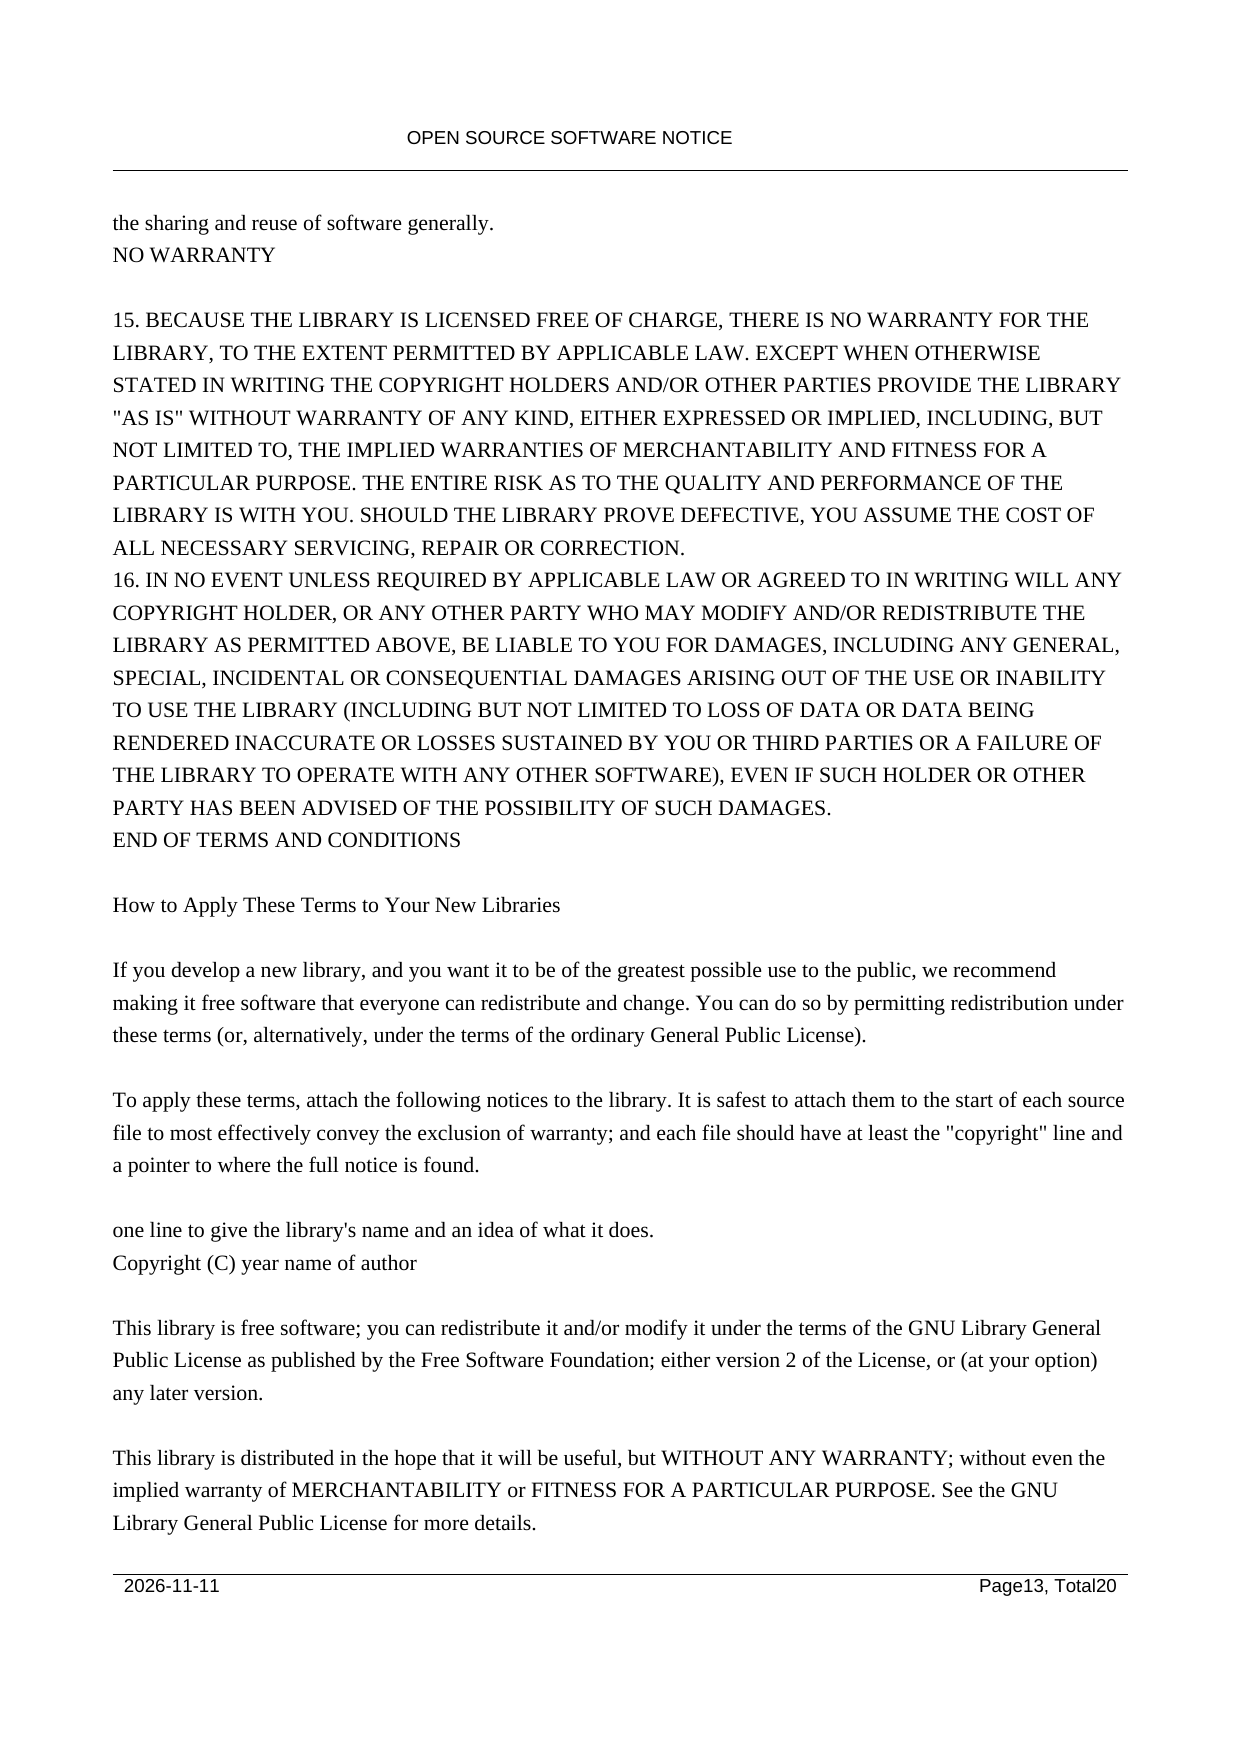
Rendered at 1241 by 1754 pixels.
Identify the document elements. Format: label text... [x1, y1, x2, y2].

text one line to give the library's name and an idea of what it does. [112, 1214, 1128, 1246]
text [112, 206, 1128, 239]
text This library is distributed in the hope that it will be useful, but WITHOUT ANY WARRANTY; without even the implied warranty of MERCHANTABILITY or FITNESS FOR A PARTICULAR PURPOSE. See the GNU Library General Public License for more details. [112, 1441, 1128, 1539]
text NO WARRANTY [112, 239, 1128, 271]
text END OF TERMS AND CONDITIONS [112, 824, 1128, 856]
text Copyright (C) year name of author [112, 1246, 1128, 1279]
text If you develop a new library, and you want it to be of the greatest possible use to the public, we recommend making it free software that everyone can redistribute and change. You can do so by permitting redistribution under these terms (or, alternatively, under the terms of the ordinary General Public License). [112, 954, 1128, 1051]
text How to Apply These Terms to Your New Libraries [112, 889, 1128, 921]
text To apply these terms, attach the following notices to the library. It is safest to attach them to the start of each source file to most effectively convey the exclusion of warranty; and each file should have at least the "copyright" line and a pointer to where the full notice is found. [112, 1084, 1128, 1181]
text 15. BECAUSE THE LIBRARY IS LICENSED FREE OF CHARGE, THERE IS NO WARRANTY FOR THE LIBRARY, TO THE EXTENT PERMITTED BY APPLICABLE LAW. EXCEPT WHEN OTHERWISE STATED IN WRITING THE COPYRIGHT HOLDERS AND/OR OTHER PARTIES PROVIDE THE LIBRARY "AS IS" WITHOUT WARRANTY OF ANY KIND, EITHER EXPRESSED OR IMPLIED, INCLUDING, BUT NOT LIMITED TO, THE IMPLIED WARRANTIES OF MERCHANTABILITY AND FITNESS FOR A PARTICULAR PURPOSE. THE ENTIRE RISK AS TO THE QUALITY AND PERFORMANCE OF THE LIBRARY IS WITH YOU. SHOULD THE LIBRARY PROVE DEFECTIVE, YOU ASSUME THE COST OF ALL NECESSARY SERVICING, REPAIR OR CORRECTION. [112, 304, 1128, 564]
text This library is free software; you can redistribute it and/or modify it under the terms of the GNU Library General Public License as published by the Free Software Foundation; either version 2 of the License, or (at your option) any later version. [112, 1311, 1128, 1409]
text 16. IN NO EVENT UNLESS REQUIRED BY APPLICABLE LAW OR AGREED TO IN WRITING WILL ANY COPYRIGHT HOLDER, OR ANY OTHER PARTY WHO MAY MODIFY AND/OR REDISTRIBUTE THE LIBRARY AS PERMITTED ABOVE, BE LIABLE TO YOU FOR DAMAGES, INCLUDING ANY GENERAL, SPECIAL, INCIDENTAL OR CONSEQUENTIAL DAMAGES ARISING OUT OF THE USE OR INABILITY TO USE THE LIBRARY (INCLUDING BUT NOT LIMITED TO LOSS OF DATA OR DATA BEING RENDERED INACCURATE OR LOSSES SUSTAINED BY YOU OR THIRD PARTIES OR A FAILURE OF THE LIBRARY TO OPERATE WITH ANY OTHER SOFTWARE), EVEN IF SUCH HOLDER OR OTHER PARTY HAS BEEN ADVISED OF THE POSSIBILITY OF SUCH DAMAGES. [112, 564, 1128, 824]
